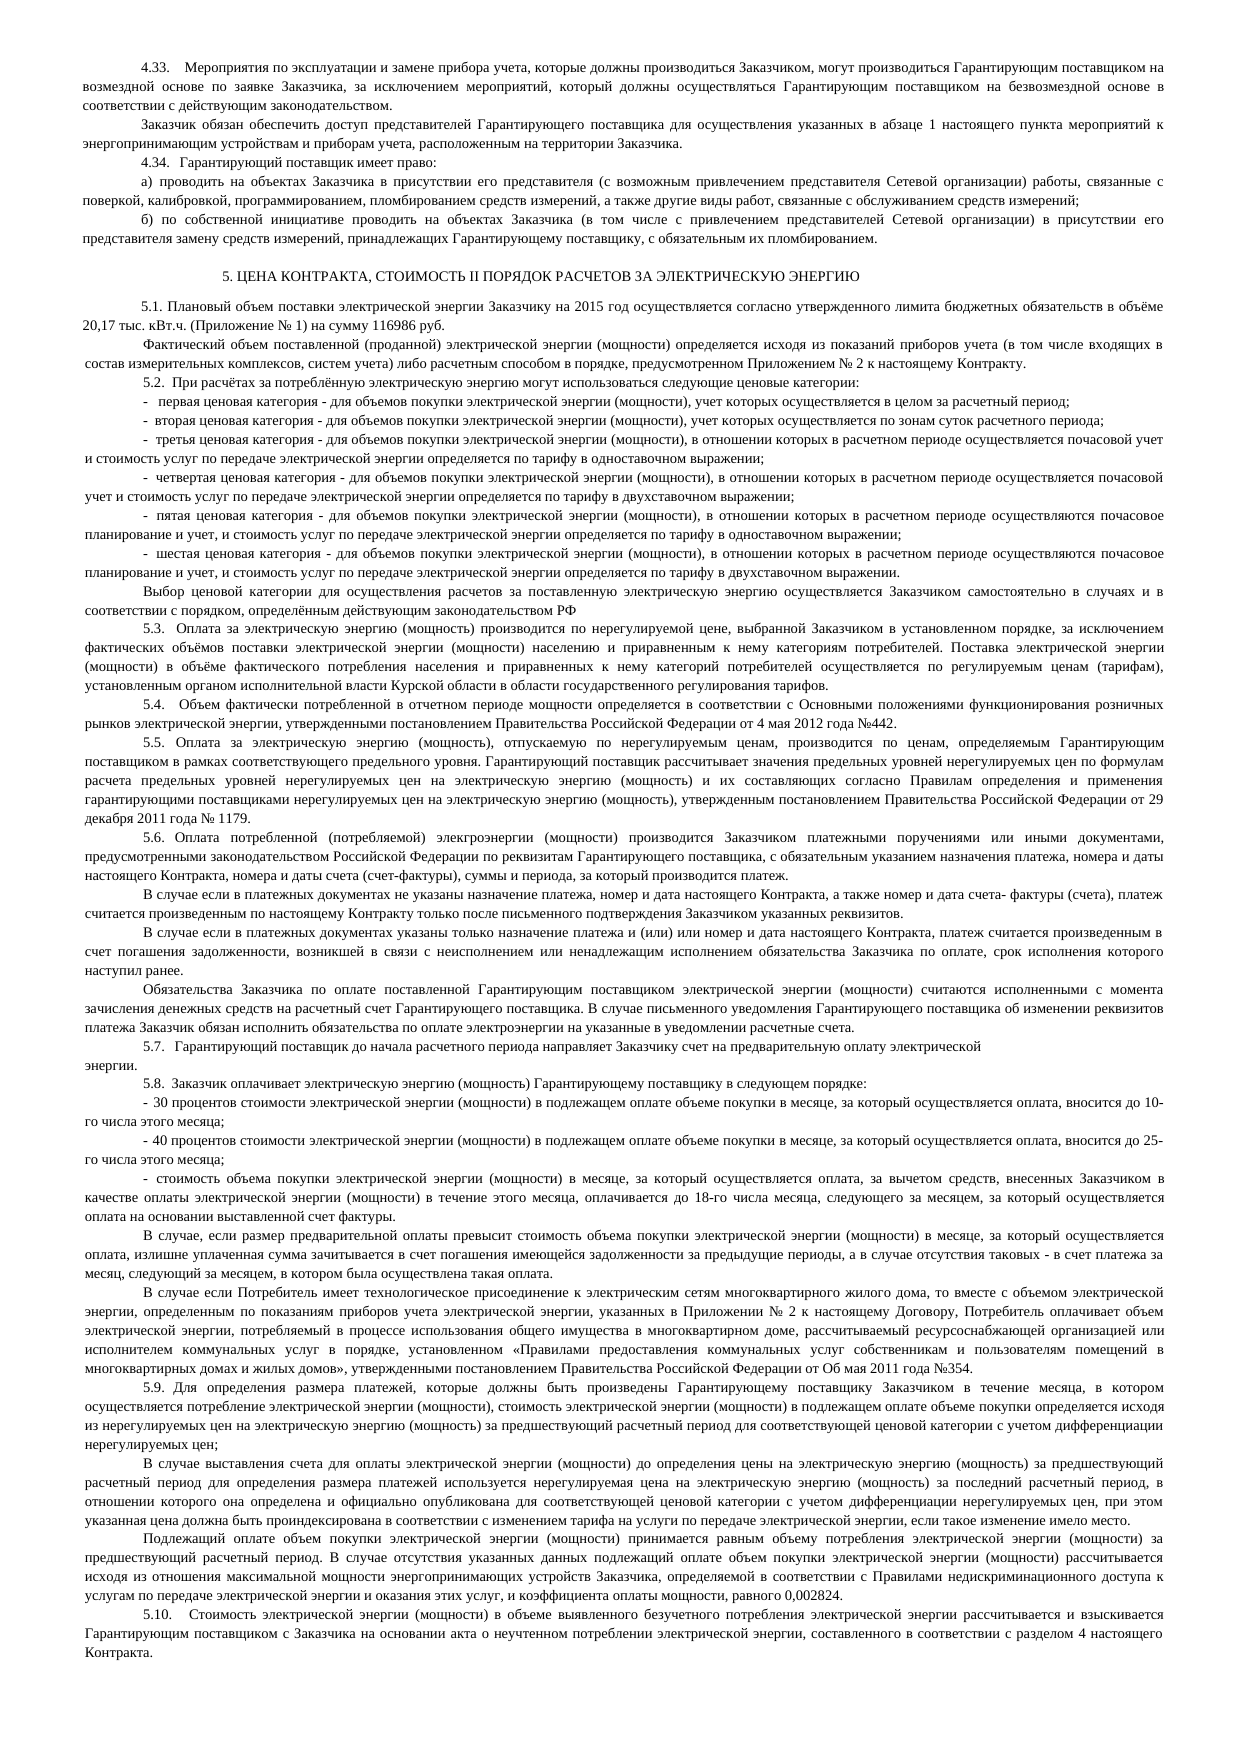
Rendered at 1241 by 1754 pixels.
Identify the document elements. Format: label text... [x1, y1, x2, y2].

list Для определения размера платежей, которые должны быть произведены Гарантирующему поставщику Заказчиком в течение месяца, в котором осуществляется потребление электрической энергии (мощности), стоимость электрической энергии (мощности) в подлежащем оплате объеме покупки определяется исходя из нерегулируемых цен на электрическую энергию (мощность) за предшествующий расчетный период для соответствующей ценовой категории с учетом дифференциации нерегулируемых цен; [84, 1377, 1165, 1453]
text В случае, если размер предварительной оплаты превысит стоимость объема покупки электрической энергии (мощности) в месяце, за который осуществляется оплата, излишне уплаченная сумма зачитывается в счет погашения имеющейся задолженности за предыдущие периоды, а в случае отсутствия таковых - в счет платежа за месяц, следующий за месяцем, в котором была осуществлена такая оплата. [84, 1225, 1165, 1282]
text б) по собственной инициативе проводить на объектах Заказчика (в том числе с привлечением представителей Сетевой организации) в присутствии его представителя замену средств измерений, принадлежащих Гарантирующему поставщику, с обязательным их пломбированием. [82, 209, 1165, 247]
list 40 процентов стоимости электрической энергии (мощности) в подлежащем оплате объеме покупки в месяце, за который осуществляется оплата, вносится до 25-го числа этого месяца; [84, 1131, 1165, 1168]
text а) проводить на объектах Заказчика в присутствии его представителя (с возможным привлечением представителя Сетевой организации) работы, связанные с поверкой, калибровкой, программированием, пломбированием средств измерений, а также другие виды работ, связанные с обслуживанием средств измерений; [82, 171, 1165, 209]
text Выбор ценовой категории для осуществления расчетов за поставленную электрическую энергию осуществляется Заказчиком самостоятельно в случаях и в соответствии с порядком, определённым действующим законодательством РФ [84, 581, 1165, 619]
text В случае если в платежных документах не указаны назначение платежа, номер и дата настоящего Контракта, а также номер и дата счета- фактуры (счета), платеж считается произведенным по настоящему Контракту только после письменного подтверждения Заказчиком указанных реквизитов. [84, 884, 1165, 922]
list Оплата за электрическую энергию (мощность), отпускаемую по нерегулируемым ценам, производится по ценам, определяемым Гарантирующим поставщиком в рамках соответствующего предельного уровня. Гарантирующий поставщик рассчитывает значения предельных уровней нерегулируемых цен по формулам расчета предельных уровней нерегулируемых цен на электрическую энергию (мощность) и их составляющих согласно Правилам определения и применения гарантирующими поставщиками нерегулируемых цен на электрическую энергию (мощность), утвержденным постановлением Правительства Российской Федерации от 29 декабря 2011 года № 1179. [84, 732, 1165, 827]
list Гарантирующий поставщик имеет право: [82, 152, 1169, 171]
list Мероприятия по эксплуатации и замене прибора учета, которые должны производиться Заказчиком, могут производиться Гарантирующим поставщиком на возмездной основе по заявке Заказчика, за исключением мероприятий, который должны осуществляться Гарантирующим поставщиком на безвозмездной основе в соответствии с действующим законодательством. [82, 57, 1165, 114]
text В случае выставления счета для оплаты электрической энергии (мощности) до определения цены на электрическую энергию (мощность) за предшествующий расчетный период для определения размера платежей используется нерегулируемая цена на электрическую энергию (мощность) за последний расчетный период, в отношении которого она определена и официально опубликована для соответствующей ценовой категории с учетом дифференциации нерегулируемых цен, при этом указанная цена должна быть проиндексирована в соответствии с изменением тарифа на услуги по передаче электрической энергии, если такое изменение имело место. [84, 1453, 1165, 1529]
text 5. ЦЕНА КОНТРАКТА, СТОИМОСТЬ II ПОРЯДОК РАСЧЕТОВ ЗА ЭЛЕКТРИЧЕСКУЮ ЭНЕРГИЮ [222, 269, 1169, 284]
list Гарантирующий поставщик до начала расчетного периода направляет Заказчику счет на предварительную оплату электрической [84, 1036, 1169, 1055]
list Стоимость электрической энергии (мощности) в объеме выявленного безучетного потребления электрической энергии рассчитывается и взыскивается Гарантирующим поставщиком с Заказчика на основании акта о неучтенном потреблении электрической энергии, составленного в соответствии с разделом 4 настоящего Контракта. [84, 1604, 1165, 1661]
list пятая ценовая категория - для объемов покупки электрической энергии (мощности), в отношении которых в расчетном периоде осуществляются почасовое планирование и учет, и стоимость услуг по передаче электрической энергии определяется по тарифу в одноставочном выражении; [84, 505, 1165, 543]
list Оплата потребленной (потребляемой) элекгроэнергии (мощности) производится Заказчиком платежными поручениями или иными документами, предусмотренными законодательством Российской Федерации по реквизитам Гарантирующего поставщика, с обязательным указанием назначения платежа, номера и даты настоящего Контракта, номера и даты счета (счет-фактуры), суммы и периода, за который производится платеж. [84, 827, 1165, 884]
text В случае если Потребитель имеет технологическое присоединение к электрическим сетям многоквартирного жилого дома, то вместе с объемом электрической энергии, определенным по показаниям приборов учета электрической энергии, указанных в Приложении № 2 к настоящему Договору, Потребитель оплачивает объем электрической энергии, потребляемый в процессе использования общего имущества в многоквартирном доме, рассчитываемый ресурсоснабжающей организацией или исполнителем коммунальных услуг в порядке, установленном «Правилами предоставления коммунальных услуг собственникам и пользователям помещений в многоквартирных домах и жилых домов», утвержденными постановлением Правительства Российской Федерации от Об мая 2011 года №354. [84, 1282, 1165, 1377]
text Заказчик обязан обеспечить доступ представителей Гарантирующего поставщика для осуществления указанных в абзаце 1 настоящего пункта мероприятий к энергопринимающим устройствам и приборам учета, расположенным на территории Заказчика. [82, 114, 1165, 152]
text Фактический объем поставленной (проданной) электрической энергии (мощности) определяется исходя из показаний приборов учета (в том числе входящих в состав измерительных комплексов, систем учета) либо расчетным способом в порядке, предусмотренном Приложением № 2 к настоящему Контракту. [84, 334, 1165, 372]
list При расчётах за потреблённую электрическую энергию могут использоваться следующие ценовые категории: [84, 372, 1169, 391]
list стоимость объема покупки электрической энергии (мощности) в месяце, за который осуществляется оплата, за вычетом средств, внесенных Заказчиком в качестве оплаты электрической энергии (мощности) в течение этого месяца, оплачивается до 18-го числа месяца, следующего за месяцем, за который осуществляется оплата на основании выставленной счет фактуры. [84, 1168, 1165, 1225]
text энергии. [84, 1055, 1169, 1074]
text В случае если в платежных документах указаны только назначение платежа и (или) или номер и дата настоящего Контракта, платеж считается произведенным в счет погашения задолженности, возникшей в связи с неисполнением или ненадлежащим исполнением обязательства Заказчика по оплате, срок исполнения которого наступил ранее. [84, 922, 1165, 979]
list шестая ценовая категория - для объемов покупки электрической энергии (мощности), в отношении которых в расчетном периоде осуществляются почасовое планирование и учет, и стоимость услуг по передаче электрической энергии определяется по тарифу в двухставочном выражении. [84, 543, 1165, 581]
list первая ценовая категория - для объемов покупки электрической энергии (мощности), учет которых осуществляется в целом за расчетный период; [84, 391, 1165, 410]
list вторая ценовая категория - для объемов покупки электрической энергии (мощности), учет которых осуществляется по зонам суток расчетного периода; [84, 410, 1165, 429]
list Объем фактически потребленной в отчетном периоде мощности определяется в соответствии с Основными положениями функционирования розничных рынков электрической энергии, утвержденными постановлением Правительства Российской Федерации от 4 мая 2012 года №442. [84, 694, 1165, 732]
list Оплата за электрическую энергию (мощность) производится по нерегулируемой цене, выбранной Заказчиком в установленном порядке, за исключением фактических объёмов поставки электрической энергии (мощности) населению и приравненным к нему категориям потребителей. Поставка электрической энергии (мощности) в объёме фактического потребления населения и приравненных к нему категорий потребителей осуществляется по регулируемым ценам (тарифам), установленным органом исполнительной власти Курской области в области государственного регулирования тарифов. [84, 619, 1165, 694]
list 30 процентов стоимости электрической энергии (мощности) в подлежащем оплате объеме покупки в месяце, за который осуществляется оплата, вносится до 10-го числа этого месяца; [84, 1093, 1165, 1131]
text Обязательства Заказчика по оплате поставленной Гарантирующим поставщиком электрической энергии (мощности) считаются исполненными с момента зачисления денежных средств на расчетный счет Гарантирующего поставщика. В случае письменного уведомления Гарантирующего поставщика об изменении реквизитов платежа Заказчик обязан исполнить обязательства по оплате электроэнергии на указанные в уведомлении расчетные счета. [84, 979, 1165, 1036]
list третья ценовая категория - для объемов покупки электрической энергии (мощности), в отношении которых в расчетном периоде осуществляется почасовой учет и стоимость услуг по передаче электрической энергии определяется по тарифу в одноставочном выражении; [84, 429, 1165, 467]
text 5.1. Плановый объем поставки электрической энергии Заказчику на 2015 год осуществляется согласно утвержденного лимита бюджетных обязательств в объёме 20,17 тыс. кВт.ч. (Приложение № 1) на сумму 116986 руб. [82, 296, 1165, 334]
list четвертая ценовая категория - для объемов покупки электрической энергии (мощности), в отношении которых в расчетном периоде осуществляется почасовой учет и стоимость услуг по передаче электрической энергии определяется по тарифу в двухставочном выражении; [84, 467, 1165, 505]
text Подлежащий оплате объем покупки электрической энергии (мощности) принимается равным объему потребления электрической энергии (мощности) за предшествующий расчетный период. В случае отсутствия указанных данных подлежащий оплате объем покупки электрической энергии (мощности) рассчитывается исходя из отношения максимальной мощности энергопринимающих устройств Заказчика, определяемой в соответствии с Правилами недискриминационного доступа к услугам по передаче электрической энергии и оказания этих услуг, и коэффициента оплаты мощности, равного 0,002824. [84, 1529, 1165, 1604]
list Заказчик оплачивает электрическую энергию (мощность) Гарантирующему поставщику в следующем порядке: [84, 1074, 1169, 1093]
